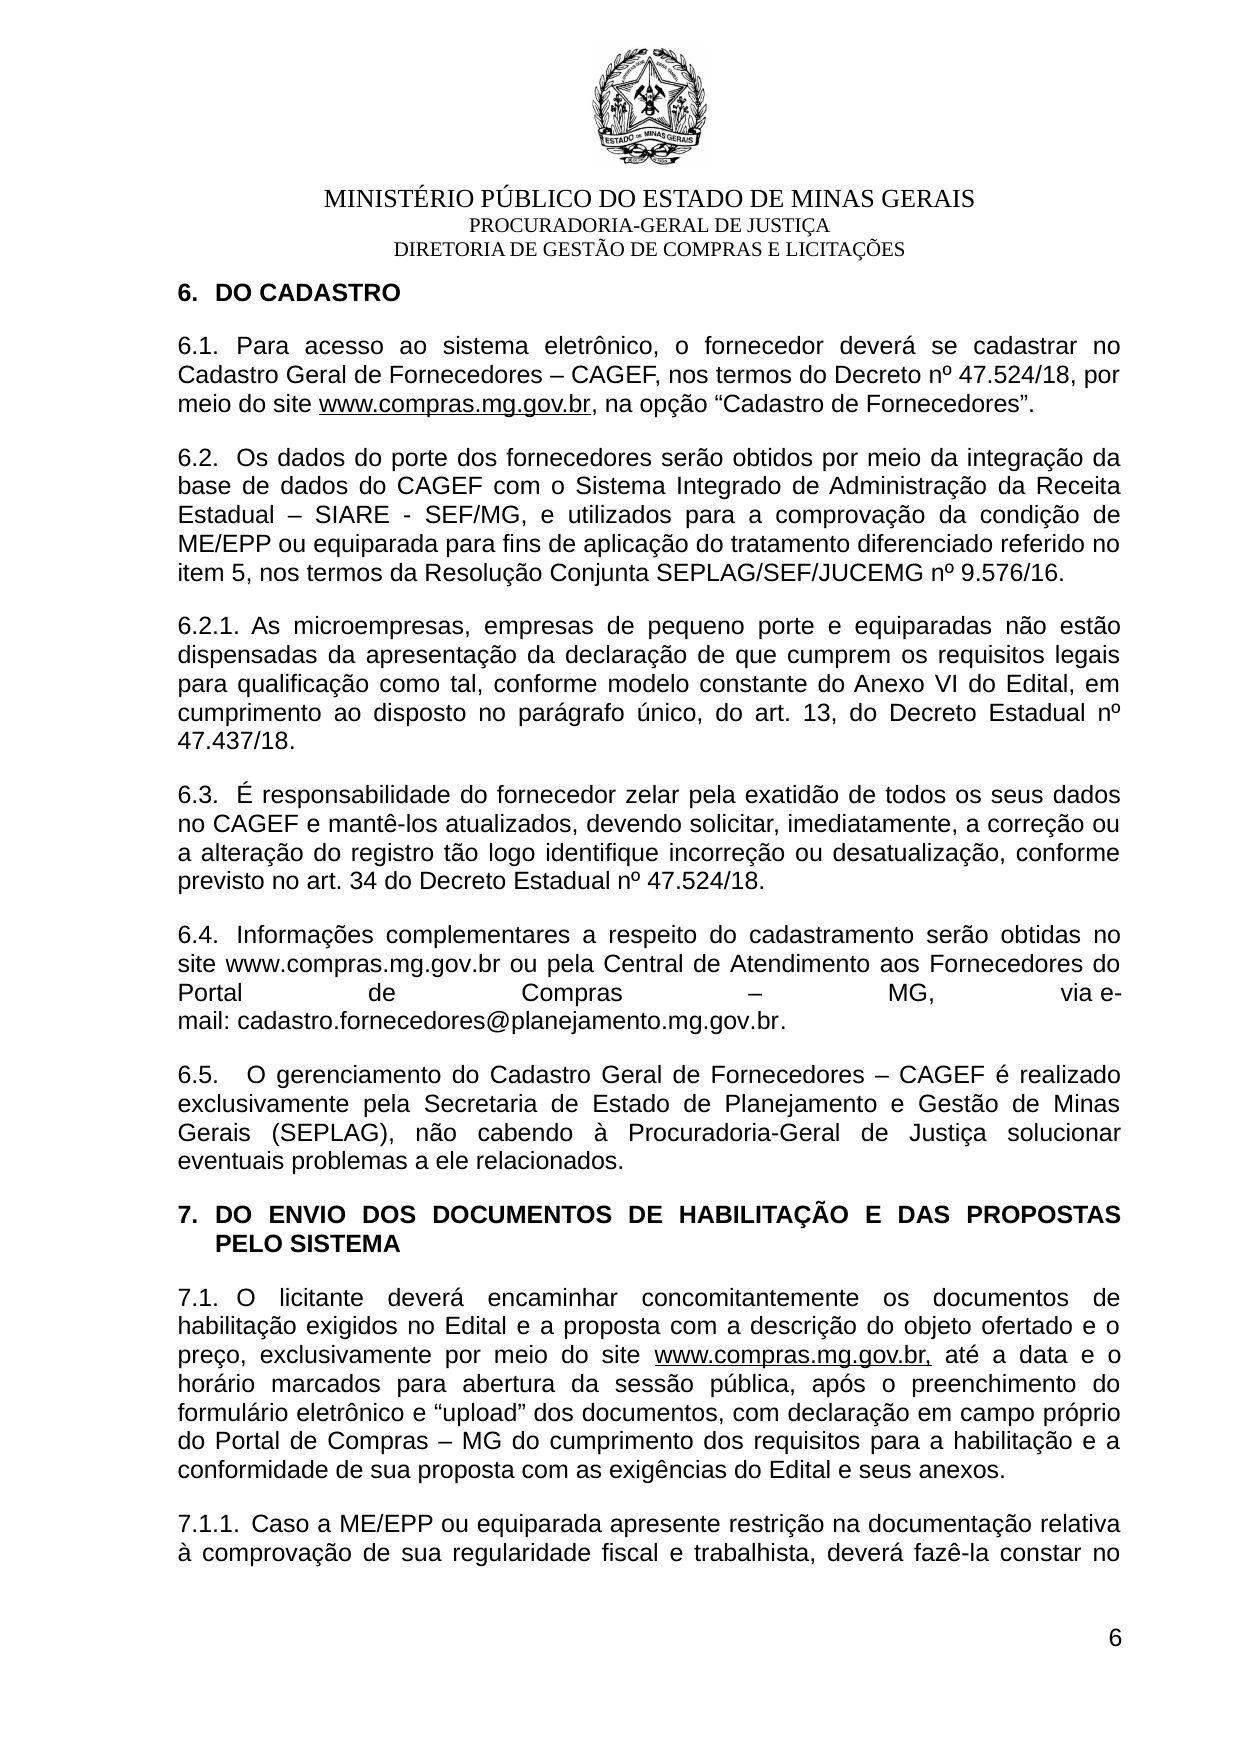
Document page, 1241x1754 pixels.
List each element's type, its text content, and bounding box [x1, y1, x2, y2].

subtitle DO CADASTRO [177, 278, 1122, 306]
subtitle DO ENVIO DOS DOCUMENTOS DE HABILITAÇÃO E DAS PROPOSTAS PELO SISTEMA [177, 1200, 1122, 1258]
list Para acesso ao sistema eletrônico, o fornecedor deverá se cadastrar no Cadastro Geral de Fornecedores – CAGEF, nos termos do Decreto nº 47.524/18, por meio do site www.compras.mg.gov.br, na opção “Cadastro de Fornecedores”. [177, 331, 1122, 418]
list O gerenciamento do Cadastro Geral de Fornecedores – CAGEF é realizado exclusivamente pela Secretaria de Estado de Planejamento e Gestão de Minas Gerais (SEPLAG), não cabendo à Procuradoria-Geral de Justiça solucionar eventuais problemas a ele relacionados. [177, 1060, 1122, 1175]
list É responsabilidade do fornecedor zelar pela exatidão de todos os seus dados no CAGEF e mantê-los atualizados, devendo solicitar, imediatamente, a correção ou a alteração do registro tão logo identifique incorreção ou desatualização, conforme previsto no art. 34 do Decreto Estadual nº 47.524/18. [177, 780, 1122, 895]
list Informações complementares a respeito do cadastramento serão obtidas no site www.compras.mg.gov.br ou pela Central de Atendimento aos Fornecedores do Portal de Compras – MG, via e-mail: cadastro.fornecedores@planejamento.mg.gov.br. [177, 920, 1122, 1035]
list O licitante deverá encaminhar concomitantemente os documentos de habilitação exigidos no Edital e a proposta com a descrição do objeto ofertado e o preço, exclusivamente por meio do site www.compras.mg.gov.br, até a data e o horário marcados para abertura da sessão pública, após o preenchimento do formulário eletrônico e “upload” dos documentos, com declaração em campo próprio do Portal de Compras – MG do cumprimento dos requisitos para a habilitação e a conformidade de sua proposta com as exigências do Edital e seus anexos. [177, 1283, 1122, 1484]
list As microempresas, empresas de pequeno porte e equiparadas não estão dispensadas da apresentação da declaração de que cumprem os requisitos legais para qualificação como tal, conforme modelo constante do Anexo VI do Edital, em cumprimento ao disposto no parágrafo único, do art. 13, do Decreto Estadual nº 47.437/18. [177, 611, 1122, 755]
list Os dados do porte dos fornecedores serão obtidos por meio da integração da base de dados do CAGEF com o Sistema Integrado de Administração da Receita Estadual – SIARE - SEF/MG, e utilizados para a comprovação da condição de ME/EPP ou equiparada para fins de aplicação do tratamento diferenciado referido no item 5, nos termos da Resolução Conjunta SEPLAG/SEF/JUCEMG nº 9.576/16. [177, 443, 1122, 586]
picture [591, 44, 709, 167]
